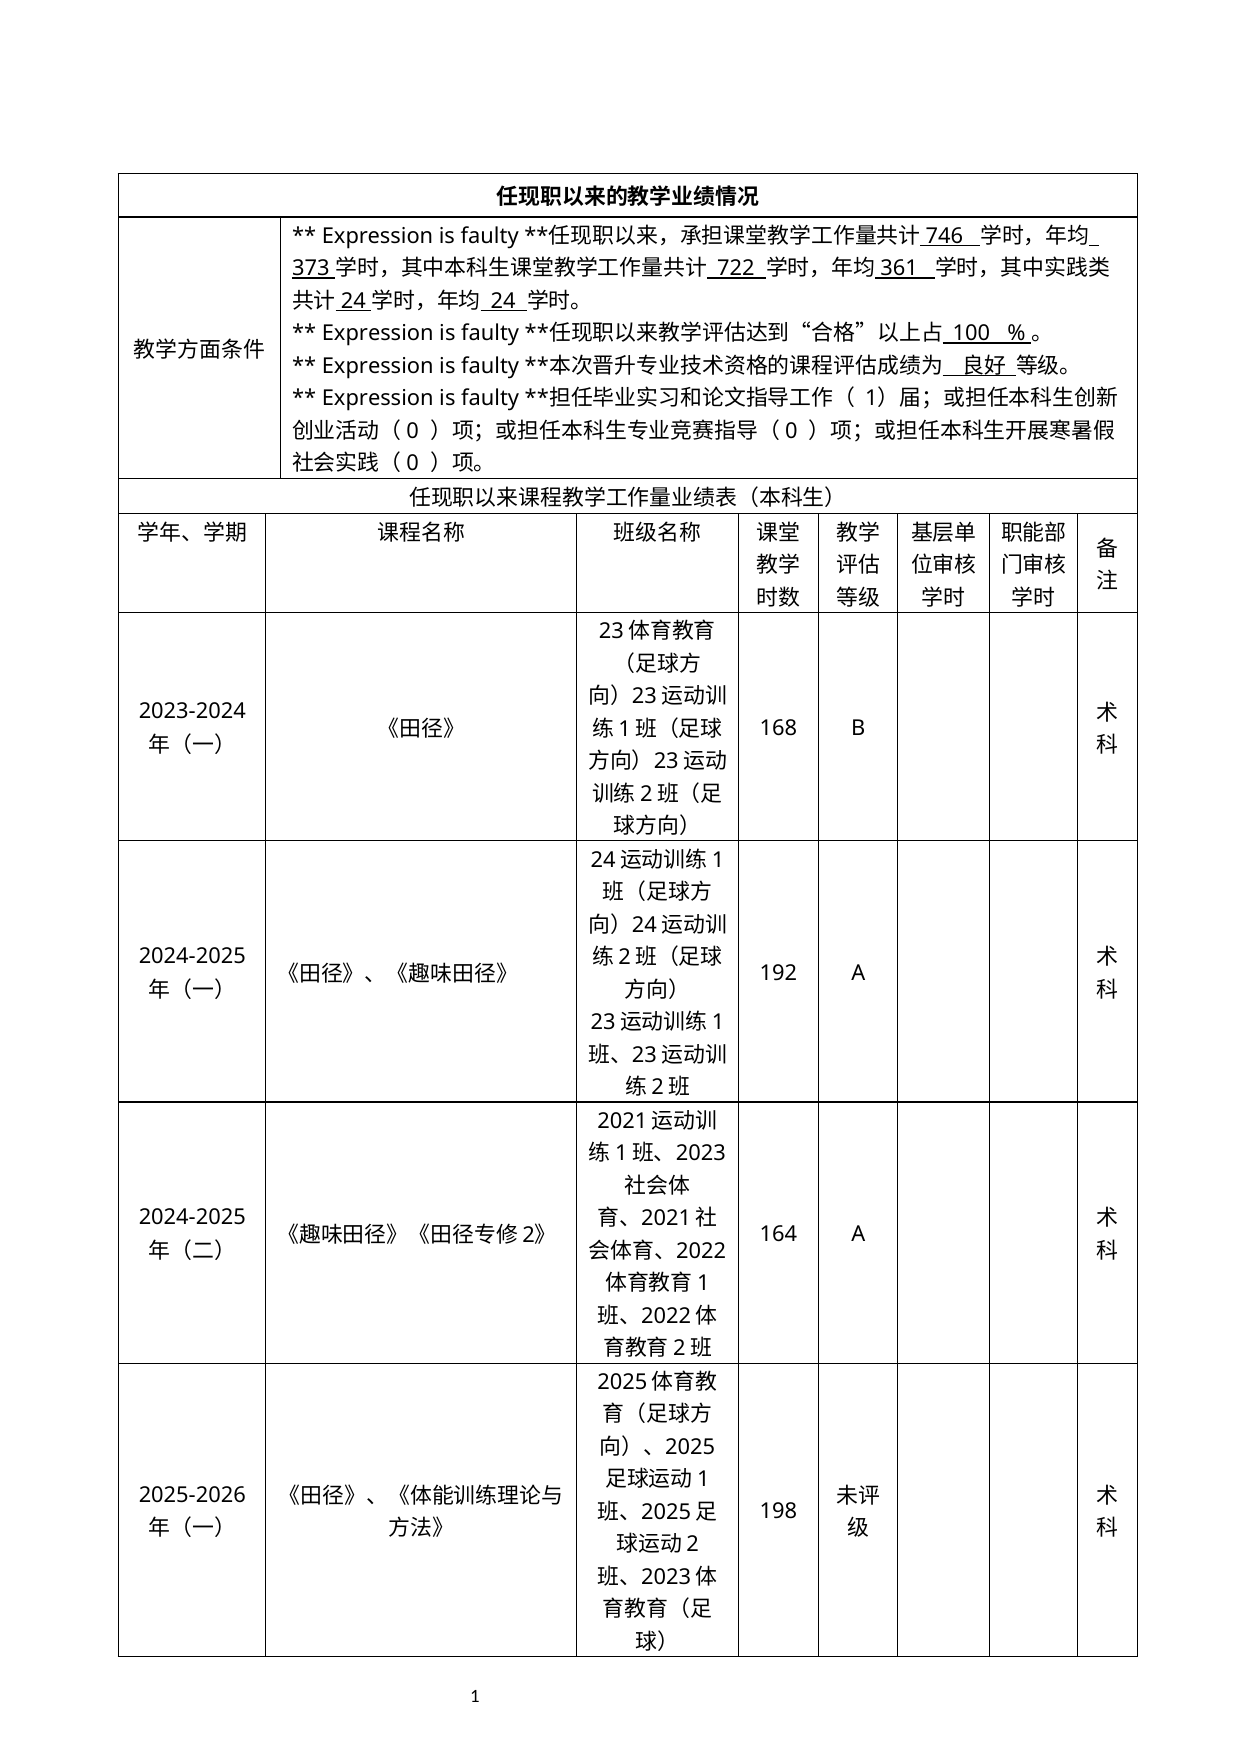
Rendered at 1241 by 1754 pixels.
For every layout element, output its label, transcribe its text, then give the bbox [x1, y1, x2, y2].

table_cell [990, 613, 1077, 840]
table_cell 《田径》、《趣味田径》 [266, 841, 576, 1101]
table_cell 职能部门审核学时 [990, 514, 1077, 612]
table_cell [898, 841, 989, 1101]
table_cell 未评级 [819, 1364, 897, 1656]
table_cell A [819, 841, 897, 1101]
table_cell 班级名称 [577, 514, 738, 612]
table_cell 168 [739, 613, 818, 840]
table_cell 术科 [1078, 841, 1137, 1101]
table_cell 任现职以来课程教学工作量业绩表（本科生） [119, 479, 1137, 513]
table_cell 《田径》 [266, 613, 576, 840]
table_cell 课程名称 [266, 514, 576, 612]
table_cell 《趣味田径》《田径专修2》 [266, 1103, 576, 1362]
table_cell [990, 1364, 1077, 1656]
table_cell 198 [739, 1364, 818, 1656]
table_cell [898, 1103, 989, 1362]
table_cell [990, 1103, 1077, 1362]
table_cell 2024-2025年（二） [119, 1103, 265, 1362]
table_cell 术科 [1078, 1103, 1137, 1362]
table_cell 教学方面条件 [119, 218, 280, 477]
table_cell 备注 [1078, 514, 1137, 612]
table_cell B [819, 613, 897, 840]
table_cell 2025-2026年（一） [119, 1364, 265, 1656]
table_cell 24运动训练1班（足球方向）24运动训练2班（足球方向） 23运动训练1班、23运动训练2班 [577, 841, 738, 1101]
table_cell 学年、学期 [119, 514, 265, 612]
table_cell 教学评估等级 [819, 514, 897, 612]
table_cell [898, 1364, 989, 1656]
table_cell 基层单位审核学时 [898, 514, 989, 612]
table_cell 2024-2025年（一） [119, 841, 265, 1101]
table_cell A [819, 1103, 897, 1362]
table_cell 术科 [1078, 613, 1137, 840]
table_cell 《田径》、《体能训练理论与方法》 [266, 1364, 576, 1656]
table_header 任现职以来的教学业绩情况 [119, 174, 1137, 216]
table_cell ①任现职以来，承担课堂教学工作量共计 746 学时，年均 373 学时，其中本科生课堂教学工作量共计 722 学时，年均 361 学时，其中实践类共计 24 学时，年均 24 学时。 ②任现职以来教学评估达到“合格”以上占 100 % 。 ③本次晋升专业技术资格的课程评估成绩为 良好 等级。 ④担任毕业实习和论文指导工作（ 1）届；或担任本科生创新创业活动（ 0 ）项；或担任本科生专业竞赛指导（ 0 ）项；或担任本科生开展寒暑假社会实践（ 0 ）项。 [281, 218, 1137, 477]
table_cell 23体育教育（足球方向）23运动训练1班（足球方向）23运动训练2班（足球方向） [577, 613, 738, 840]
table_cell 2021运动训练1班、2023社会体育、2021社会体育、2022体育教育1班、2022体育教育2班 [577, 1103, 738, 1362]
table_cell 192 [739, 841, 818, 1101]
table_cell 164 [739, 1103, 818, 1362]
table_cell 2025体育教育（足球方向）、2025足球运动1班、2025足球运动2班、2023体育教育（足球） [577, 1364, 738, 1656]
table_cell 术科 [1078, 1364, 1137, 1656]
table_cell [990, 841, 1077, 1101]
table_cell 课堂教学时数 [739, 514, 818, 612]
table_cell 2023-2024年（一） [119, 613, 265, 840]
table_cell [898, 613, 989, 840]
